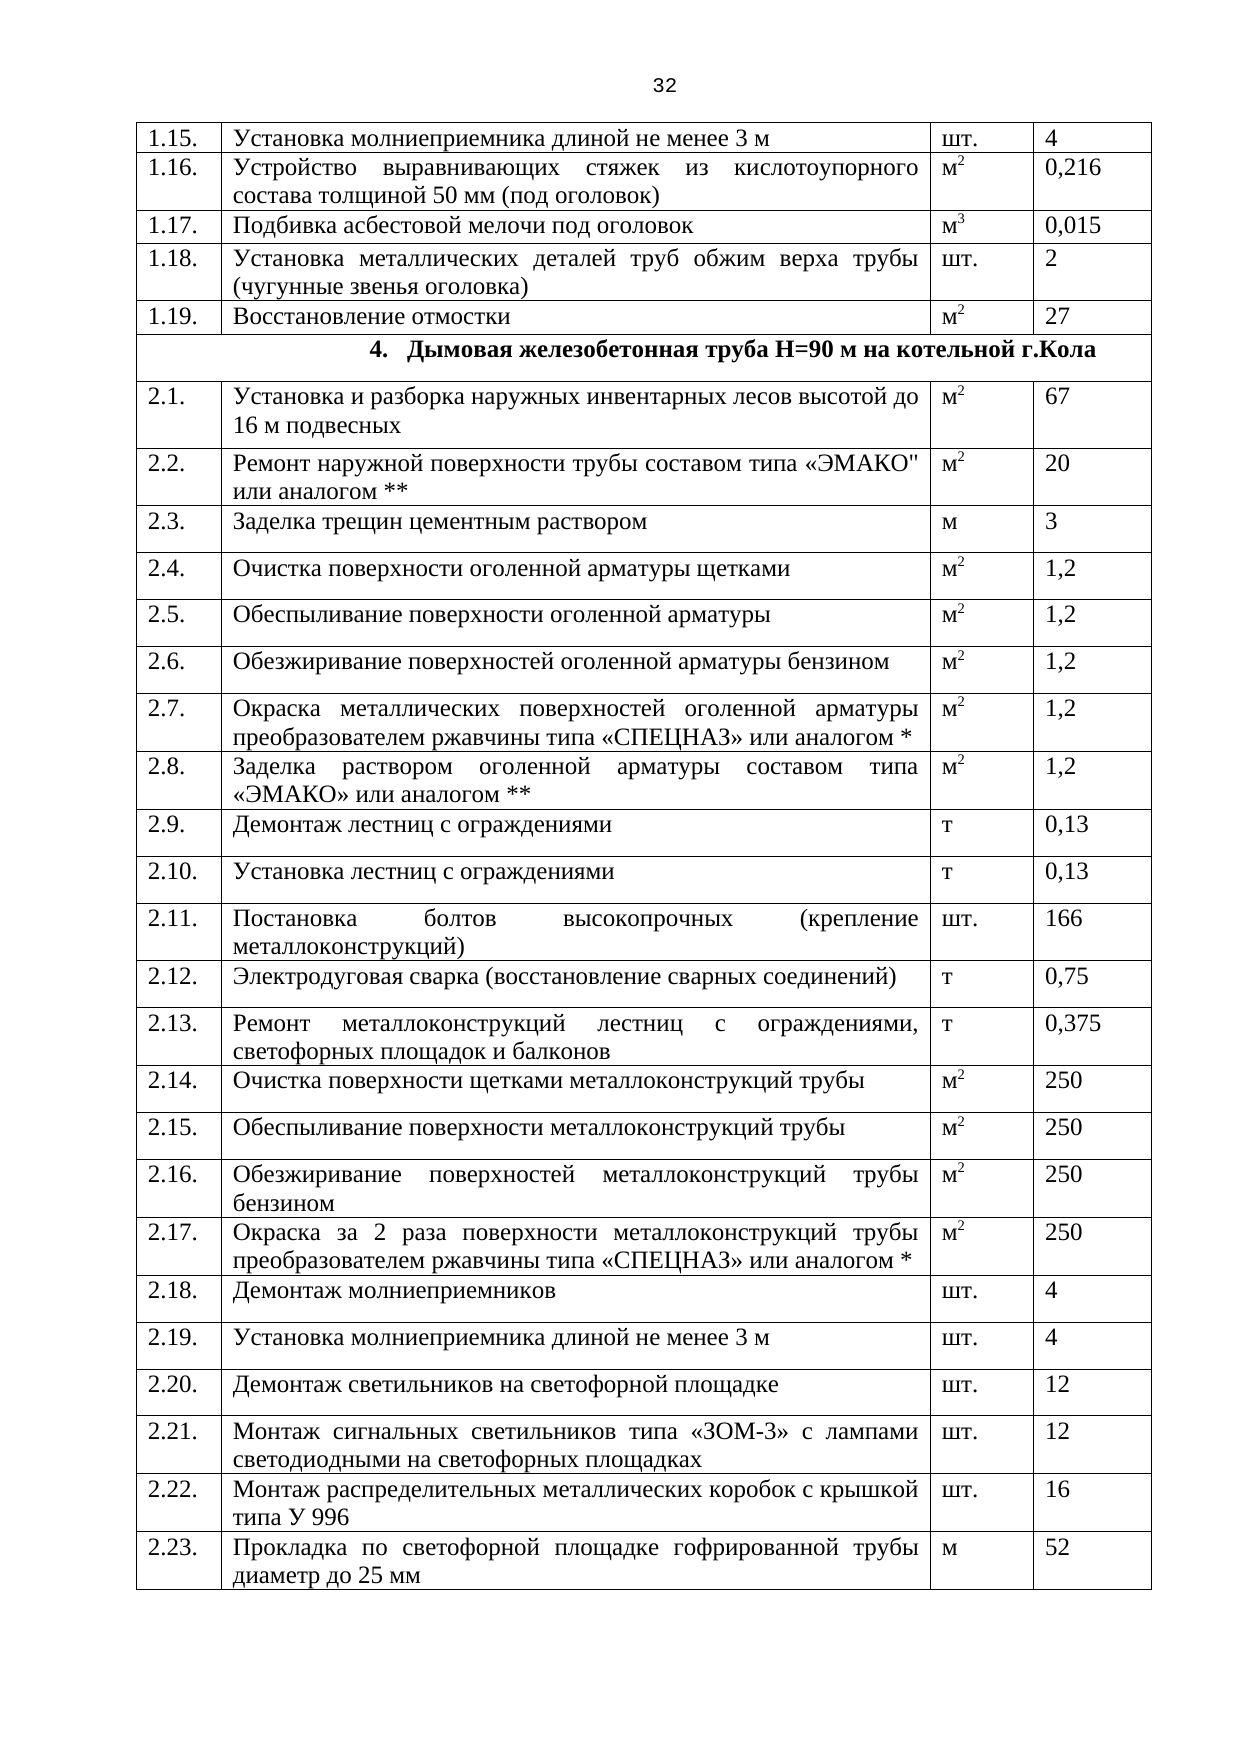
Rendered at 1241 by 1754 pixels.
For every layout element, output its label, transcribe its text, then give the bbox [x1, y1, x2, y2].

table_cell 1,2 [1034, 600, 1151, 646]
table_cell 2.2. [137, 449, 221, 505]
table_cell Демонтаж молниеприемников [222, 1276, 930, 1322]
table_cell м [931, 1532, 1033, 1589]
table_cell 16 [1034, 1474, 1151, 1531]
table_cell Монтаж сигнальных светильников типа «ЗОМ-3» с лампами светодиодными на светофорных площадках [222, 1416, 930, 1473]
table_cell м2 [931, 1218, 1033, 1275]
table_cell 1,2 [1034, 647, 1151, 693]
table_cell 4 [1034, 123, 1151, 152]
table_cell 4 [1034, 1323, 1151, 1368]
table_cell м2 [931, 449, 1033, 505]
table_cell Установка и разборка наружных инвентарных лесов высотой до 16 м подвесных [222, 382, 930, 447]
table_cell м [931, 506, 1033, 552]
table_cell Монтаж распределительных металлических коробок с крышкой типа У 996 [222, 1474, 930, 1531]
table_cell Заделка раствором оголенной арматуры составом типа «ЭМАКО» или аналогом ** [222, 752, 930, 809]
table_cell 250 [1034, 1113, 1151, 1159]
table_cell 12 [1034, 1370, 1151, 1415]
table_cell м2 [931, 1113, 1033, 1159]
table_cell Обезжиривание поверхностей оголенной арматуры бензином [222, 647, 930, 693]
table_cell 2.15. [137, 1113, 221, 1159]
table_cell 0,75 [1034, 961, 1151, 1007]
table_cell 1.17. [137, 211, 221, 242]
table_cell м2 [931, 647, 1033, 693]
table_cell 0,13 [1034, 857, 1151, 902]
table_cell Обеспыливание поверхности оголенной арматуры [222, 600, 930, 646]
table_cell 2.20. [137, 1370, 221, 1415]
table_cell м2 [931, 553, 1033, 599]
table_cell 3 [1034, 506, 1151, 552]
table_cell 2.4. [137, 553, 221, 599]
table_cell шт. [931, 123, 1033, 152]
table_cell Окраска металлических поверхностей оголенной арматуры преобразователем ржавчины типа «СПЕЦНАЗ» или аналогом * [222, 694, 930, 751]
table_cell 2.22. [137, 1474, 221, 1531]
table_cell Обезжиривание поверхностей металлоконструкций трубы бензином [222, 1160, 930, 1217]
table_cell 67 [1034, 382, 1151, 447]
table_cell 2.18. [137, 1276, 221, 1322]
table_cell т [931, 961, 1033, 1007]
table_cell 1,2 [1034, 694, 1151, 751]
table_cell 250 [1034, 1066, 1151, 1112]
table_cell 2.9. [137, 810, 221, 856]
table_cell 27 [1034, 301, 1151, 334]
table_cell т [931, 857, 1033, 902]
table_cell 2.3. [137, 506, 221, 552]
table_cell шт. [931, 1474, 1033, 1531]
table_cell м3 [931, 211, 1033, 242]
table_cell шт. [931, 1370, 1033, 1415]
table_cell 1,2 [1034, 752, 1151, 809]
table_cell 166 [1034, 904, 1151, 960]
table_cell Постановка болтов высокопрочных (крепление металлоконструкций) [222, 904, 930, 960]
table_cell шт. [931, 1416, 1033, 1473]
table_cell м2 [931, 382, 1033, 447]
table_cell 2.1. [137, 382, 221, 447]
table_cell м2 [931, 600, 1033, 646]
table_cell 2.17. [137, 1218, 221, 1275]
table_cell Обеспыливание поверхности металлоконструкций трубы [222, 1113, 930, 1159]
table_cell 0,216 [1034, 153, 1151, 210]
table_cell 2.8. [137, 752, 221, 809]
table_cell Дымовая железобетонная труба Н=90 м на котельной г.Кола [137, 335, 1151, 381]
table_cell Установка молниеприемника длиной не менее 3 м [222, 1323, 930, 1368]
table_cell Установка молниеприемника длиной не менее 3 м [222, 123, 930, 152]
table_cell 4 [1034, 1276, 1151, 1322]
table_cell 2.16. [137, 1160, 221, 1217]
table_cell 2.13. [137, 1008, 221, 1065]
table_cell 1.19. [137, 301, 221, 334]
table_cell 250 [1034, 1160, 1151, 1217]
table_cell 2.23. [137, 1532, 221, 1589]
table_cell 2.14. [137, 1066, 221, 1112]
table_cell 2.11. [137, 904, 221, 960]
table_cell 0,015 [1034, 211, 1151, 242]
table_cell 250 [1034, 1218, 1151, 1275]
table_cell 2.10. [137, 857, 221, 902]
table_cell 2 [1034, 244, 1151, 300]
table_cell м2 [931, 1160, 1033, 1217]
table_cell т [931, 1008, 1033, 1065]
table_cell Заделка трещин цементным раствором [222, 506, 930, 552]
table_cell 2.21. [137, 1416, 221, 1473]
table_cell м2 [931, 153, 1033, 210]
table_cell 2.12. [137, 961, 221, 1007]
table_cell шт. [931, 1276, 1033, 1322]
table_cell 1.18. [137, 244, 221, 300]
table_cell м2 [931, 301, 1033, 334]
table_cell шт. [931, 904, 1033, 960]
table_cell шт. [931, 244, 1033, 300]
table_cell Электродуговая сварка (восстановление сварных соединений) [222, 961, 930, 1007]
table_cell Установка лестниц с ограждениями [222, 857, 930, 902]
table_cell Очистка поверхности щетками металлоконструкций трубы [222, 1066, 930, 1112]
table_cell Демонтаж светильников на светофорной площадке [222, 1370, 930, 1415]
table_cell 52 [1034, 1532, 1151, 1589]
table_cell 1.15. [137, 123, 221, 152]
table_cell 1,2 [1034, 553, 1151, 599]
table_cell Ремонт наружной поверхности трубы составом типа «ЭМАКО" или аналогом ** [222, 449, 930, 505]
table_cell 2.7. [137, 694, 221, 751]
table_cell Ремонт металлоконструкций лестниц с ограждениями, светофорных площадок и балконов [222, 1008, 930, 1065]
table_cell м2 [931, 752, 1033, 809]
table_cell м2 [931, 1066, 1033, 1112]
table_cell 2.19. [137, 1323, 221, 1368]
table_cell 0,13 [1034, 810, 1151, 856]
table_cell т [931, 810, 1033, 856]
table_cell 2.6. [137, 647, 221, 693]
table_cell Демонтаж лестниц с ограждениями [222, 810, 930, 856]
table_cell Прокладка по светофорной площадке гофрированной трубы диаметр до 25 мм [222, 1532, 930, 1589]
table_cell 1.16. [137, 153, 221, 210]
table_cell Восстановление отмостки [222, 301, 930, 334]
table_cell Подбивка асбестовой мелочи под оголовок [222, 211, 930, 242]
table_cell Установка металлических деталей труб обжим верха трубы (чугунные звенья оголовка) [222, 244, 930, 300]
table_cell Окраска за 2 раза поверхности металлоконструкций трубы преобразователем ржавчины типа «СПЕЦНАЗ» или аналогом * [222, 1218, 930, 1275]
table_cell Очистка поверхности оголенной арматуры щетками [222, 553, 930, 599]
table_cell Устройство выравнивающих стяжек из кислотоупорного состава толщиной 50 мм (под оголовок) [222, 153, 930, 210]
table_cell м2 [931, 694, 1033, 751]
table_cell 0,375 [1034, 1008, 1151, 1065]
table_cell 2.5. [137, 600, 221, 646]
table_cell шт. [931, 1323, 1033, 1368]
table_cell 12 [1034, 1416, 1151, 1473]
table_cell 20 [1034, 449, 1151, 505]
